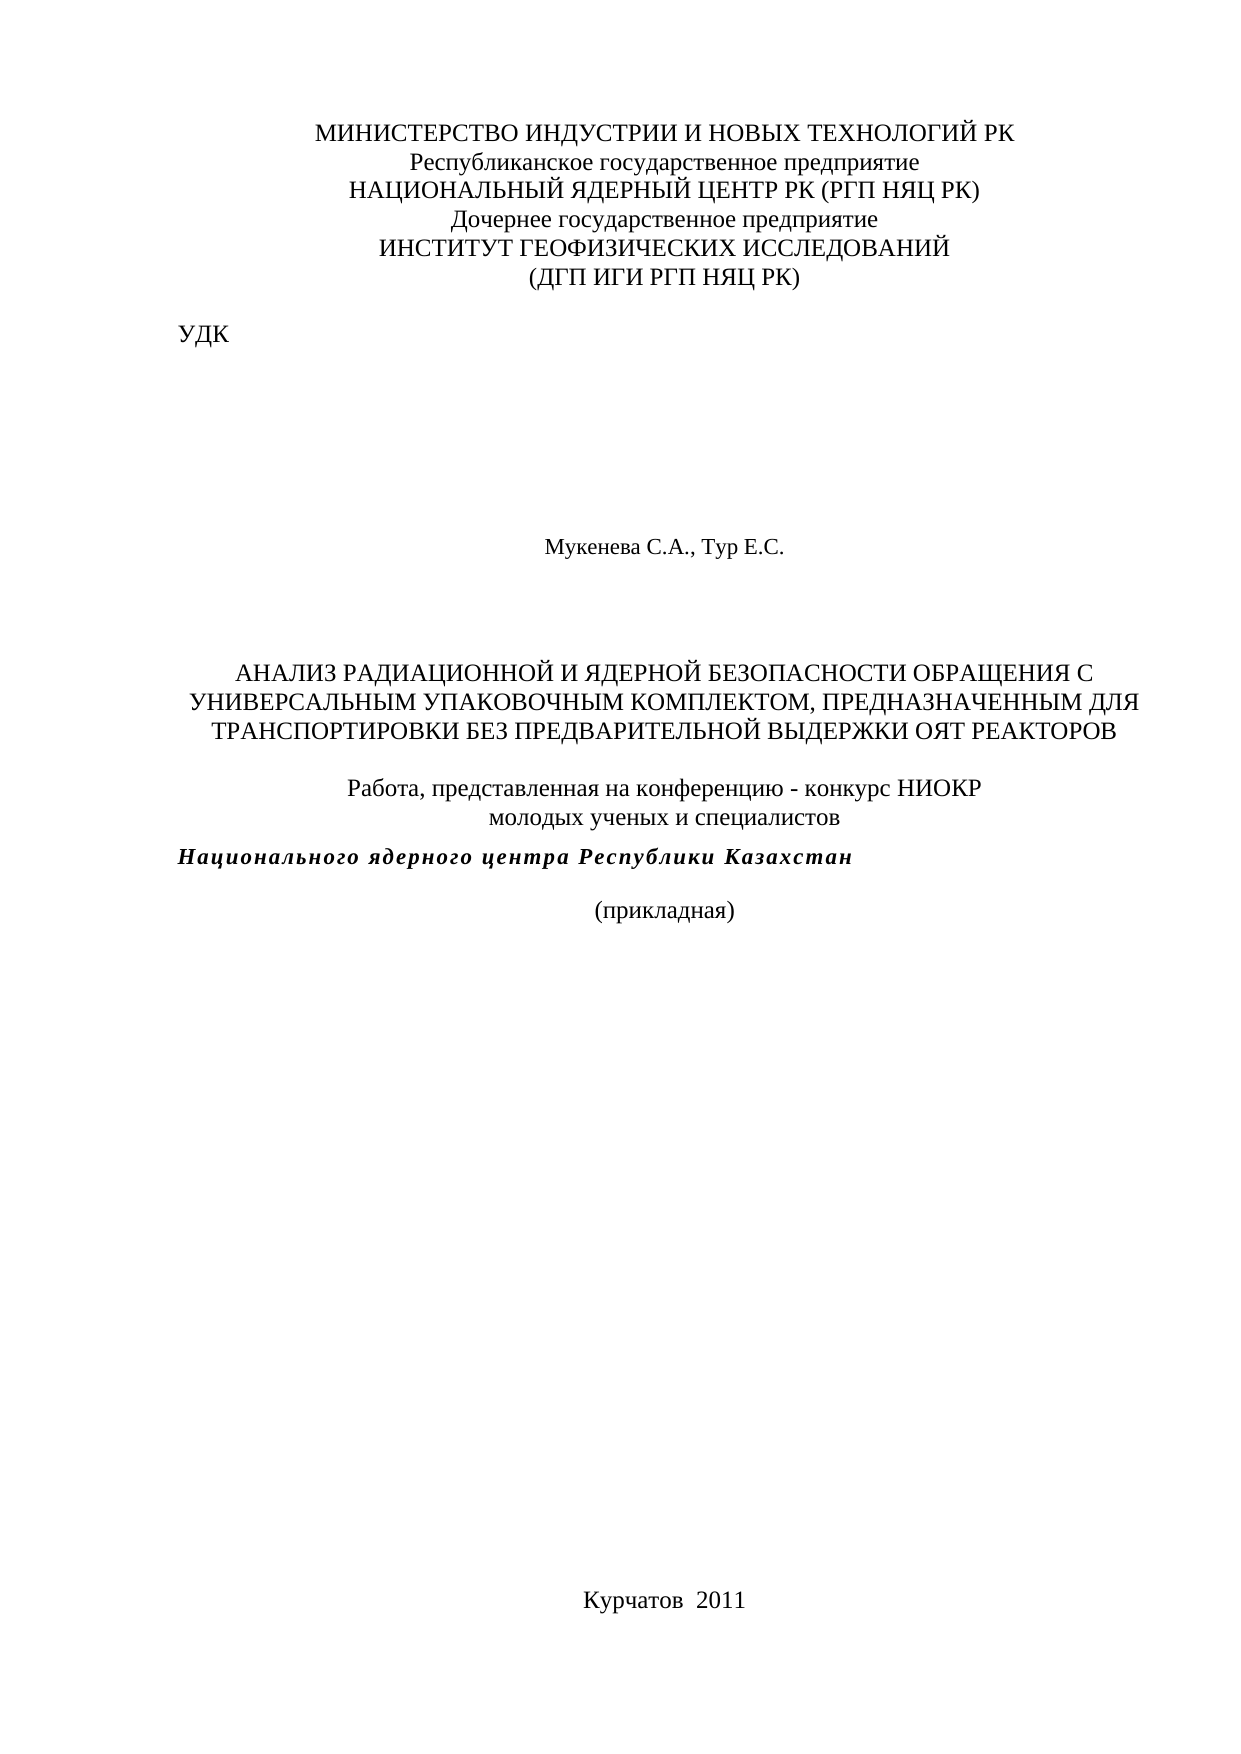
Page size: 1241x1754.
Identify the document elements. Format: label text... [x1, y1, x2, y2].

text НАЦИОНАЛЬНЫЙ ЯДЕРНЫЙ ЦЕНТР РК (РГП НЯЦ РК) [177, 176, 1152, 204]
text Работа, представленная на конференцию - конкурс НИОКР [177, 773, 1152, 802]
text (ДГП ИГИ РГП НЯЦ РК) [177, 262, 1152, 291]
text Курчатов 2011 [177, 1585, 1152, 1614]
subtitle Национального ядерного центра Республики Казахстан [177, 843, 1152, 869]
text МИНИСТЕРСТВО ИНДУСТРИИ И НОВЫХ ТЕХНОЛОГИЙ РК Республиканское государственное предприятие [177, 118, 1152, 176]
text Дочернее государственное предприятие [177, 204, 1152, 233]
text молодых ученых и специалистов [177, 802, 1152, 831]
text (прикладная) [177, 895, 1152, 924]
title УДК [177, 319, 1152, 348]
text АНАЛИЗ РАДИАЦИОННОЙ И ЯДЕРНОЙ БЕЗОПАСНОСТИ ОБРАЩЕНИЯ С УНИВЕРСАЛЬНЫМ УПАКОВОЧНЫМ КОМПЛЕКТОМ, ПРЕДНАЗНАЧЕННЫМ ДЛЯ ТРАНСПОРТИРОВКИ БЕЗ ПРЕДВАРИТЕЛЬНОЙ ВЫДЕРЖКИ ОЯТ РЕАКТОРОВ [177, 658, 1152, 744]
text ИНСТИТУТ ГЕОФИЗИЧЕСКИХ ИССЛЕДОВАНИЙ [177, 233, 1152, 262]
subtitle Мукенева С.А., Тур Е.С. [177, 533, 1152, 559]
